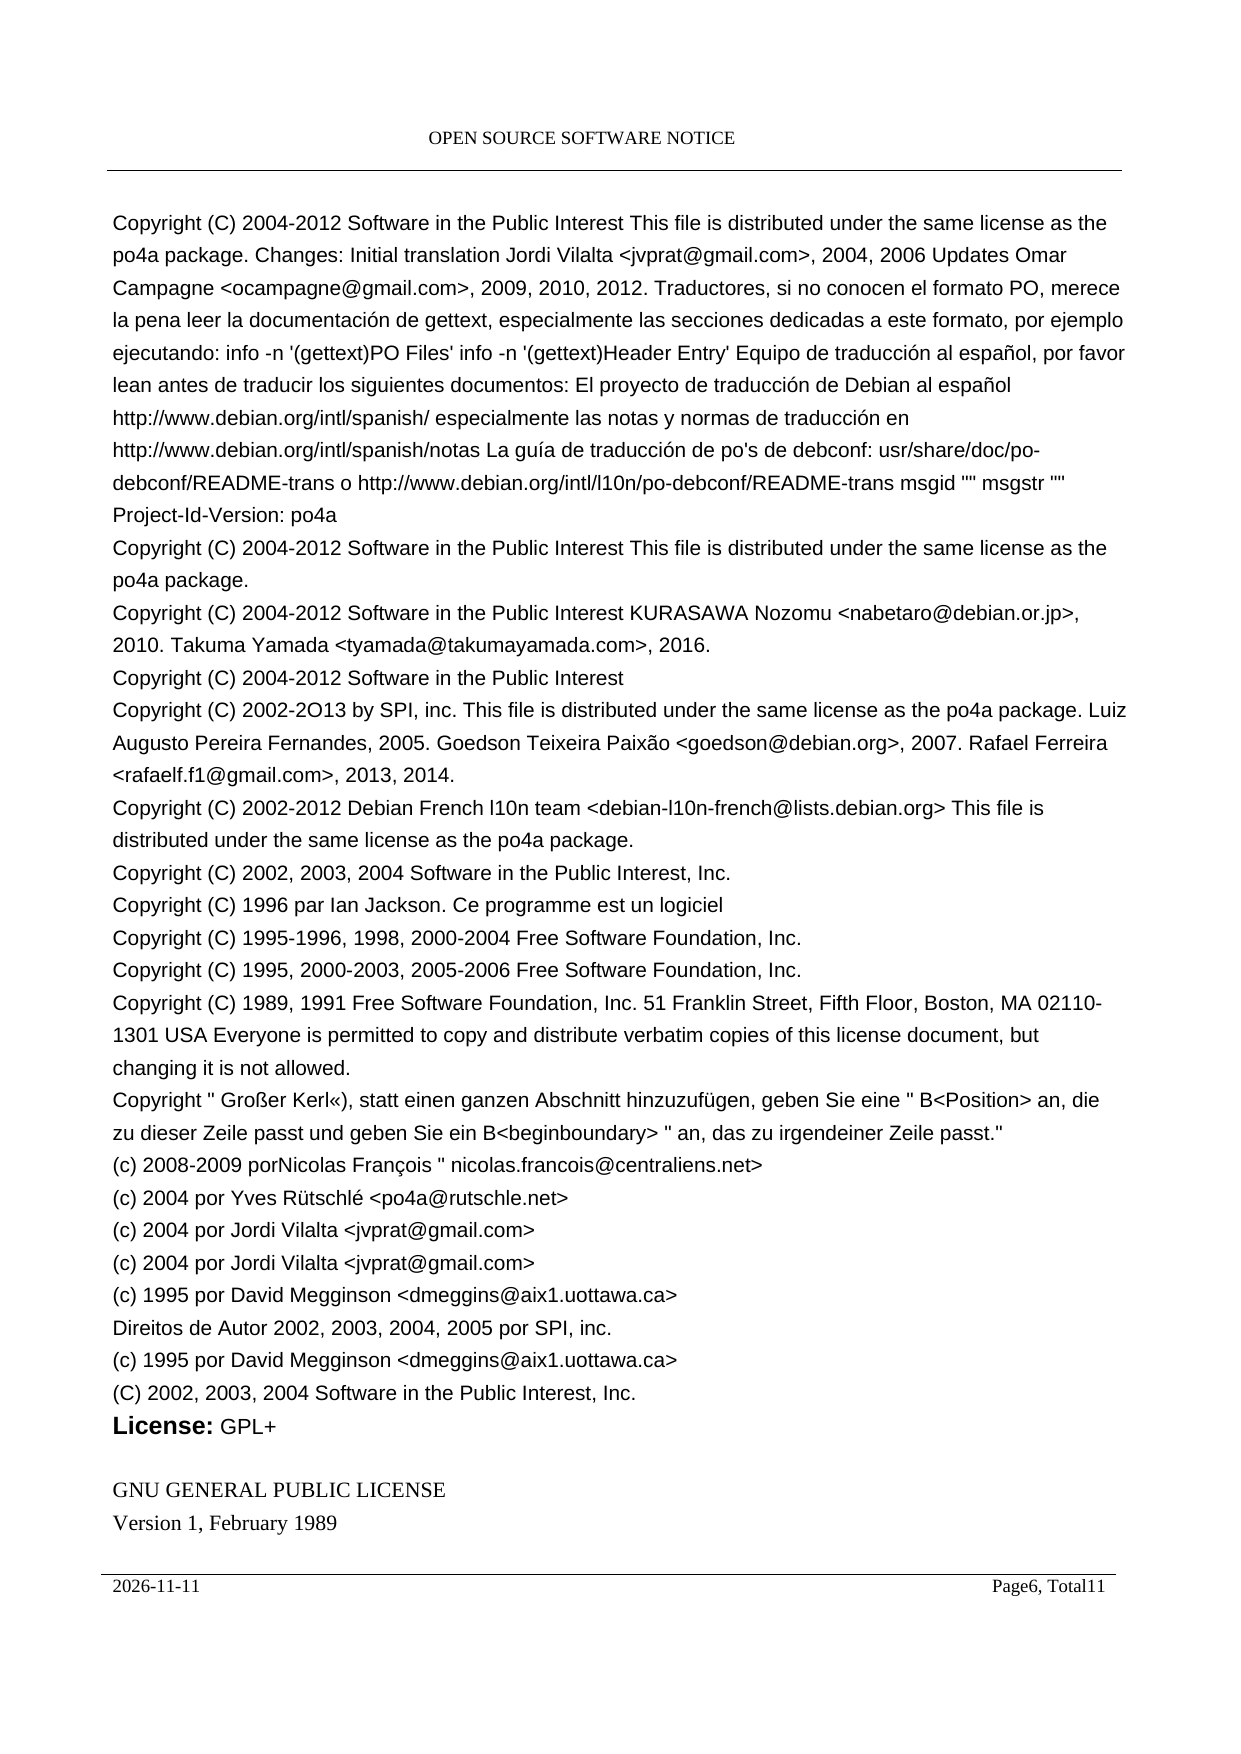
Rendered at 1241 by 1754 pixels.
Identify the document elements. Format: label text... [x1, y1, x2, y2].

text Copyright (C) 2004-2012 Software in the Public Interest This file is distributed under the same license as the po4a package. Changes: Initial translation Jordi Vilalta <jvprat@gmail.com>, 2004, 2006 Updates Omar Campagne <ocampagne@gmail.com>, 2009, 2010, 2012. Traductores, si no conocen el formato PO, merece la pena leer la documentación de gettext, especialmente las secciones dedicadas a este formato, por ejemplo ejecutando: info -n '(gettext)PO Files' info -n '(gettext)Header Entry' Equipo de traducción al español, por favor lean antes de traducir los siguientes documentos: El proyecto de traducción de Debian al español http://www.debian.org/intl/spanish/ especialmente las notas y normas de traducción en http://www.debian.org/intl/spanish/notas La guía de traducción de po's de debconf: usr/share/doc/po-debconf/README-trans o http://www.debian.org/intl/l10n/po-debconf/README-trans msgid "" msgstr "" Project-Id-Version: po4a [112, 206, 1128, 531]
text (c) 2004 por Jordi Vilalta <jvprat@gmail.com> [112, 1246, 1128, 1279]
text Copyright " Großer Kerl«), statt einen ganzen Abschnitt hinzuzufügen, geben Sie eine " B<Position> an, die zu dieser Zeile passt und geben Sie ein B<beginboundary> " an, das zu irgendeiner Zeile passt." [112, 1084, 1128, 1149]
text Copyright (C) 2004-2012 Software in the Public Interest KURASAWA Nozomu <nabetaro@debian.or.jp>, 2010. Takuma Yamada <tyamada@takumayamada.com>, 2016. [112, 596, 1128, 661]
text Copyright (C) 2002-2O13 by SPI, inc. This file is distributed under the same license as the po4a package. Luiz Augusto Pereira Fernandes, 2005. Goedson Teixeira Paixão <goedson@debian.org>, 2007. Rafael Ferreira <rafaelf.f1@gmail.com>, 2013, 2014. [112, 694, 1128, 791]
text (C) 2002, 2003, 2004 Software in the Public Interest, Inc. [112, 1376, 1128, 1409]
text Copyright (C) 2004-2012 Software in the Public Interest This file is distributed under the same license as the po4a package. [112, 531, 1128, 596]
text (c) 2008-2009 porNicolas François " nicolas.francois@centraliens.net> [112, 1149, 1128, 1181]
text Copyright (C) 2002, 2003, 2004 Software in the Public Interest, Inc. [112, 856, 1128, 889]
text Copyright (C) 2004-2012 Software in the Public Interest [112, 661, 1128, 694]
text (c) 2004 por Yves Rütschlé <po4a@rutschle.net> [112, 1181, 1128, 1214]
text Direitos de Autor 2002, 2003, 2004, 2005 por SPI, inc. [112, 1311, 1128, 1344]
text Copyright (C) 1989, 1991 Free Software Foundation, Inc. 51 Franklin Street, Fifth Floor, Boston, MA 02110-1301 USA Everyone is permitted to copy and distribute verbatim copies of this license document, but changing it is not allowed. [112, 986, 1128, 1084]
text (c) 1995 por David Megginson <dmeggins@aix1.uottawa.ca> [112, 1279, 1128, 1311]
text Copyright (C) 1995, 2000-2003, 2005-2006 Free Software Foundation, Inc. [112, 954, 1128, 986]
text Copyright (C) 2002-2012 Debian French l10n team <debian-l10n-french@lists.debian.org> This file is distributed under the same license as the po4a package. [112, 791, 1128, 856]
text (c) 1995 por David Megginson <dmeggins@aix1.uottawa.ca> [112, 1344, 1128, 1376]
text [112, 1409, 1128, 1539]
text Copyright (C) 1995-1996, 1998, 2000-2004 Free Software Foundation, Inc. [112, 921, 1128, 954]
text (c) 2004 por Jordi Vilalta <jvprat@gmail.com> [112, 1214, 1128, 1246]
text Copyright (C) 1996 par Ian Jackson. Ce programme est un logiciel [112, 889, 1128, 921]
